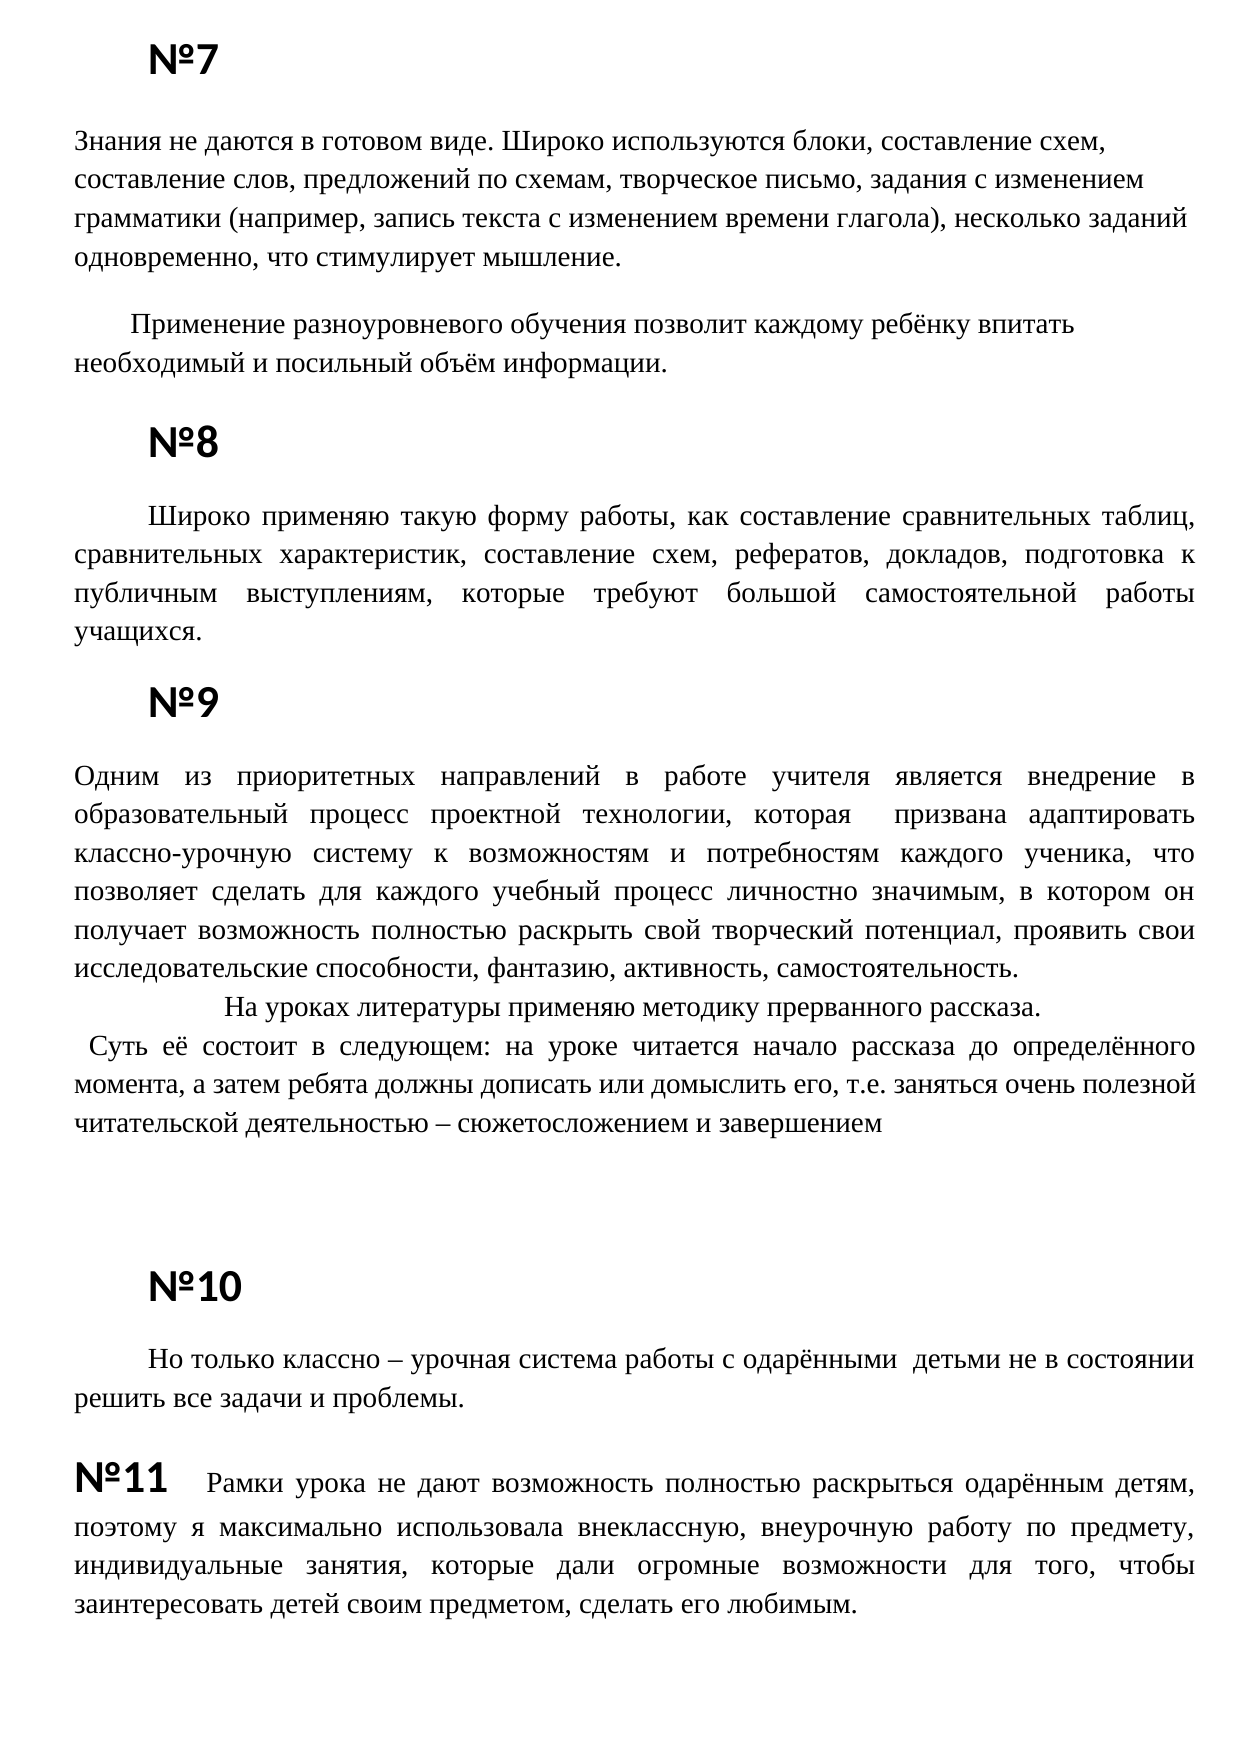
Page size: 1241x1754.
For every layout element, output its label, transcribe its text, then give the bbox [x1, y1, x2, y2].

text №8 [74, 413, 1196, 468]
text Суть её состоит в следующем: на уроке читается начало рассказа до определённого момента, а затем ребята должны дописать или домыслить его, т.е. заняться очень полезной читательской деятельностью – сюжетосложением и завершением [74, 1028, 1196, 1138]
text Знания не даются в готовом виде. Широко используются блоки, составление схем, составление слов, предложений по схемам, творческое письмо, задания с изменением грамматики (например, запись текста с изменением времени глагола), несколько заданий одновременно, что стимулирует мышление. [74, 123, 1196, 272]
text Но только классно – урочная система работы с одарёнными детьми не в состоянии решить все задачи и проблемы. [74, 1342, 1196, 1414]
text №11 Рамки урока не дают возможность полностью раскрыться одарённым детям, поэтому я максимально использовала внеклассную, внеурочную работу по предмету, индивидуальные занятия, которые дали огромные возможности для того, чтобы заинтересовать детей своим предметом, сделать его любимым. [74, 1448, 1196, 1619]
text Одним из приоритетных направлений в работе учителя является внедрение в образовательный процесс проектной технологии, которая призвана адаптировать классно-урочную систему к возможностям и потребностям каждого ученика, что позволяет сделать для каждого учебный процесс личностно значимым, в котором он получает возможность полностью раскрыть свой творческий потенциал, проявить свои исследовательские способности, фантазию, активность, самостоятельность. [74, 758, 1196, 984]
text Широко применяю такую форму работы, как составление сравнительных таблиц, сравнительных характеристик, составление схем, рефератов, докладов, подготовка к публичным выступлениям, которые требуют большой самостоятельной работы учащихся. [74, 498, 1196, 647]
text №7 [74, 29, 1196, 86]
text №10 [74, 1256, 1196, 1312]
text Применение разноуровневого обучения позволит каждому ребёнку впитать необходимый и посильный объём информации. [74, 306, 1196, 378]
text №9 [74, 673, 1196, 729]
text На уроках литературы применяю методику прерванного рассказа. [224, 989, 1196, 1023]
